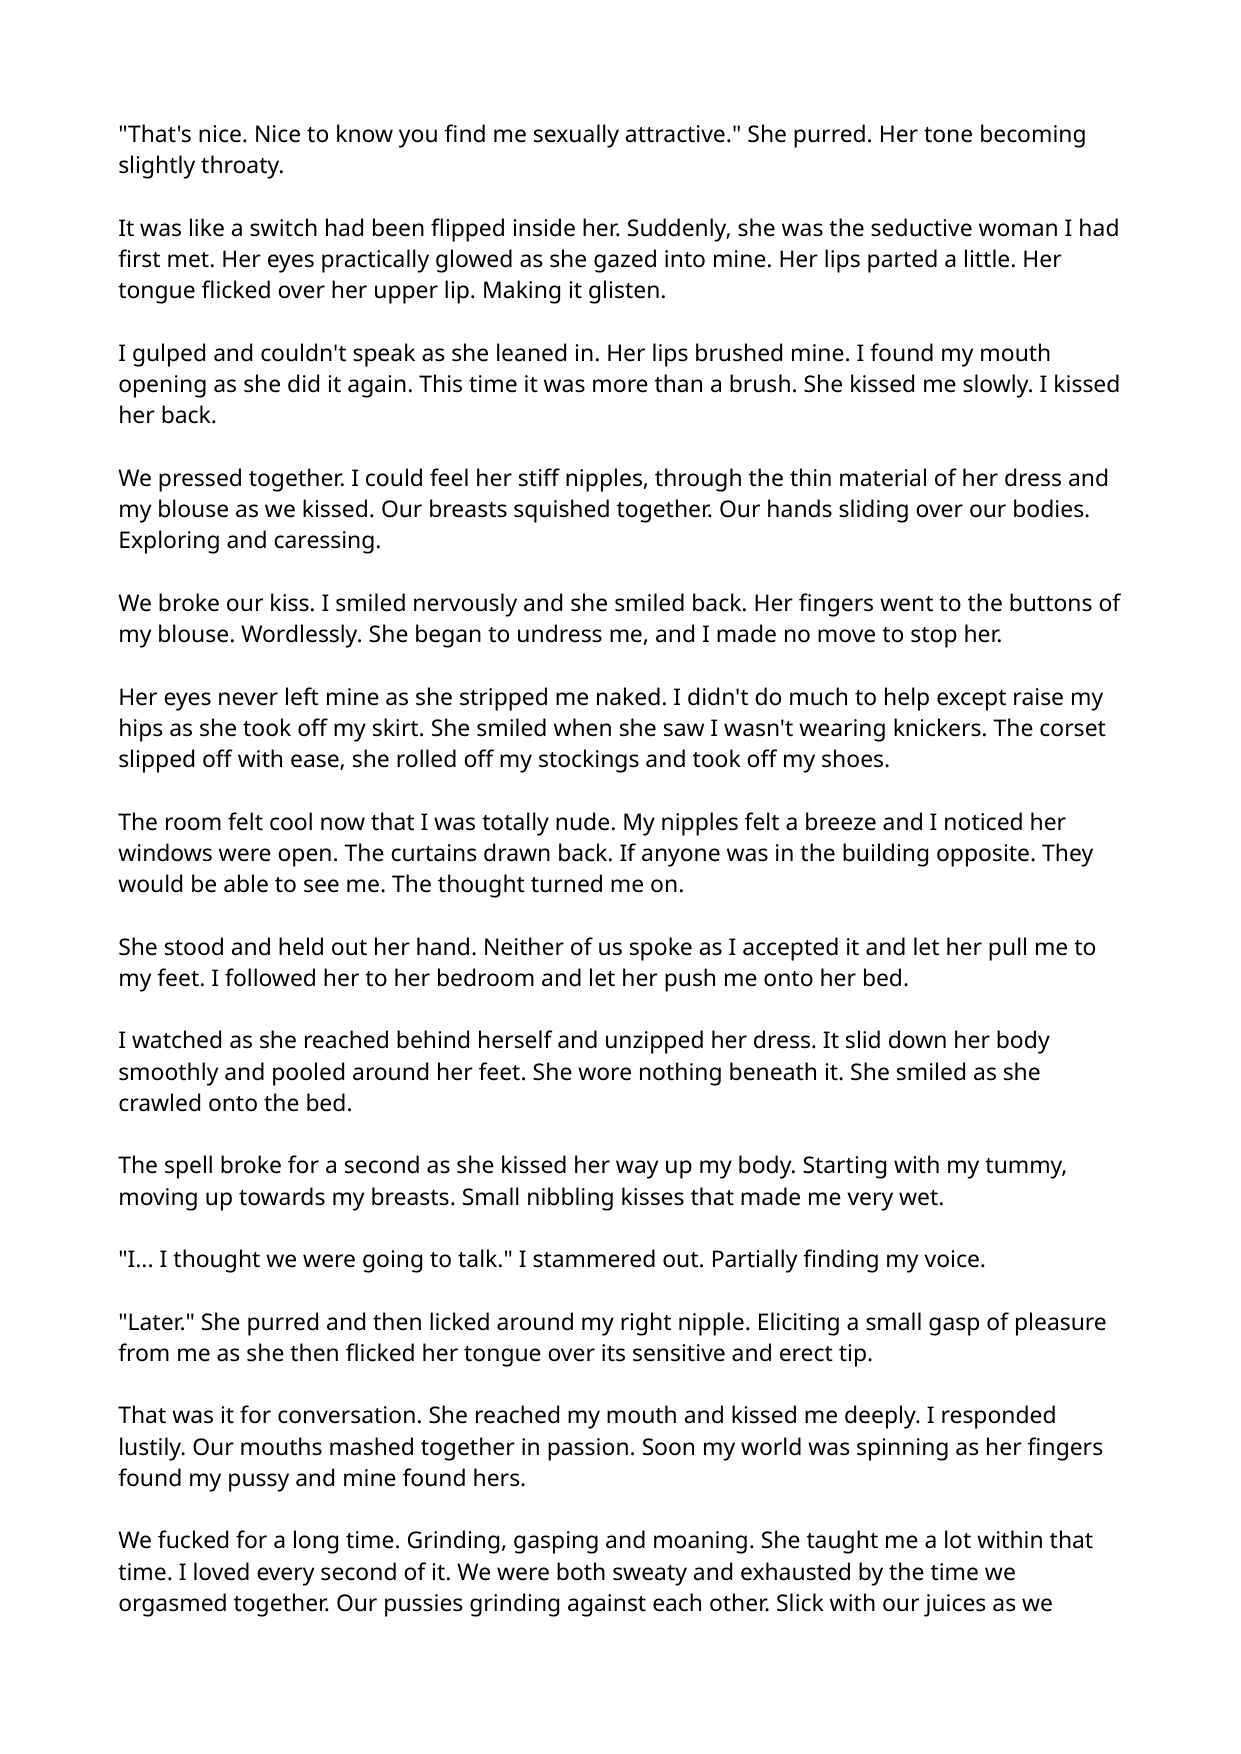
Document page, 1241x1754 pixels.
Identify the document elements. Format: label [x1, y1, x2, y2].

text [118, 118, 1122, 1618]
